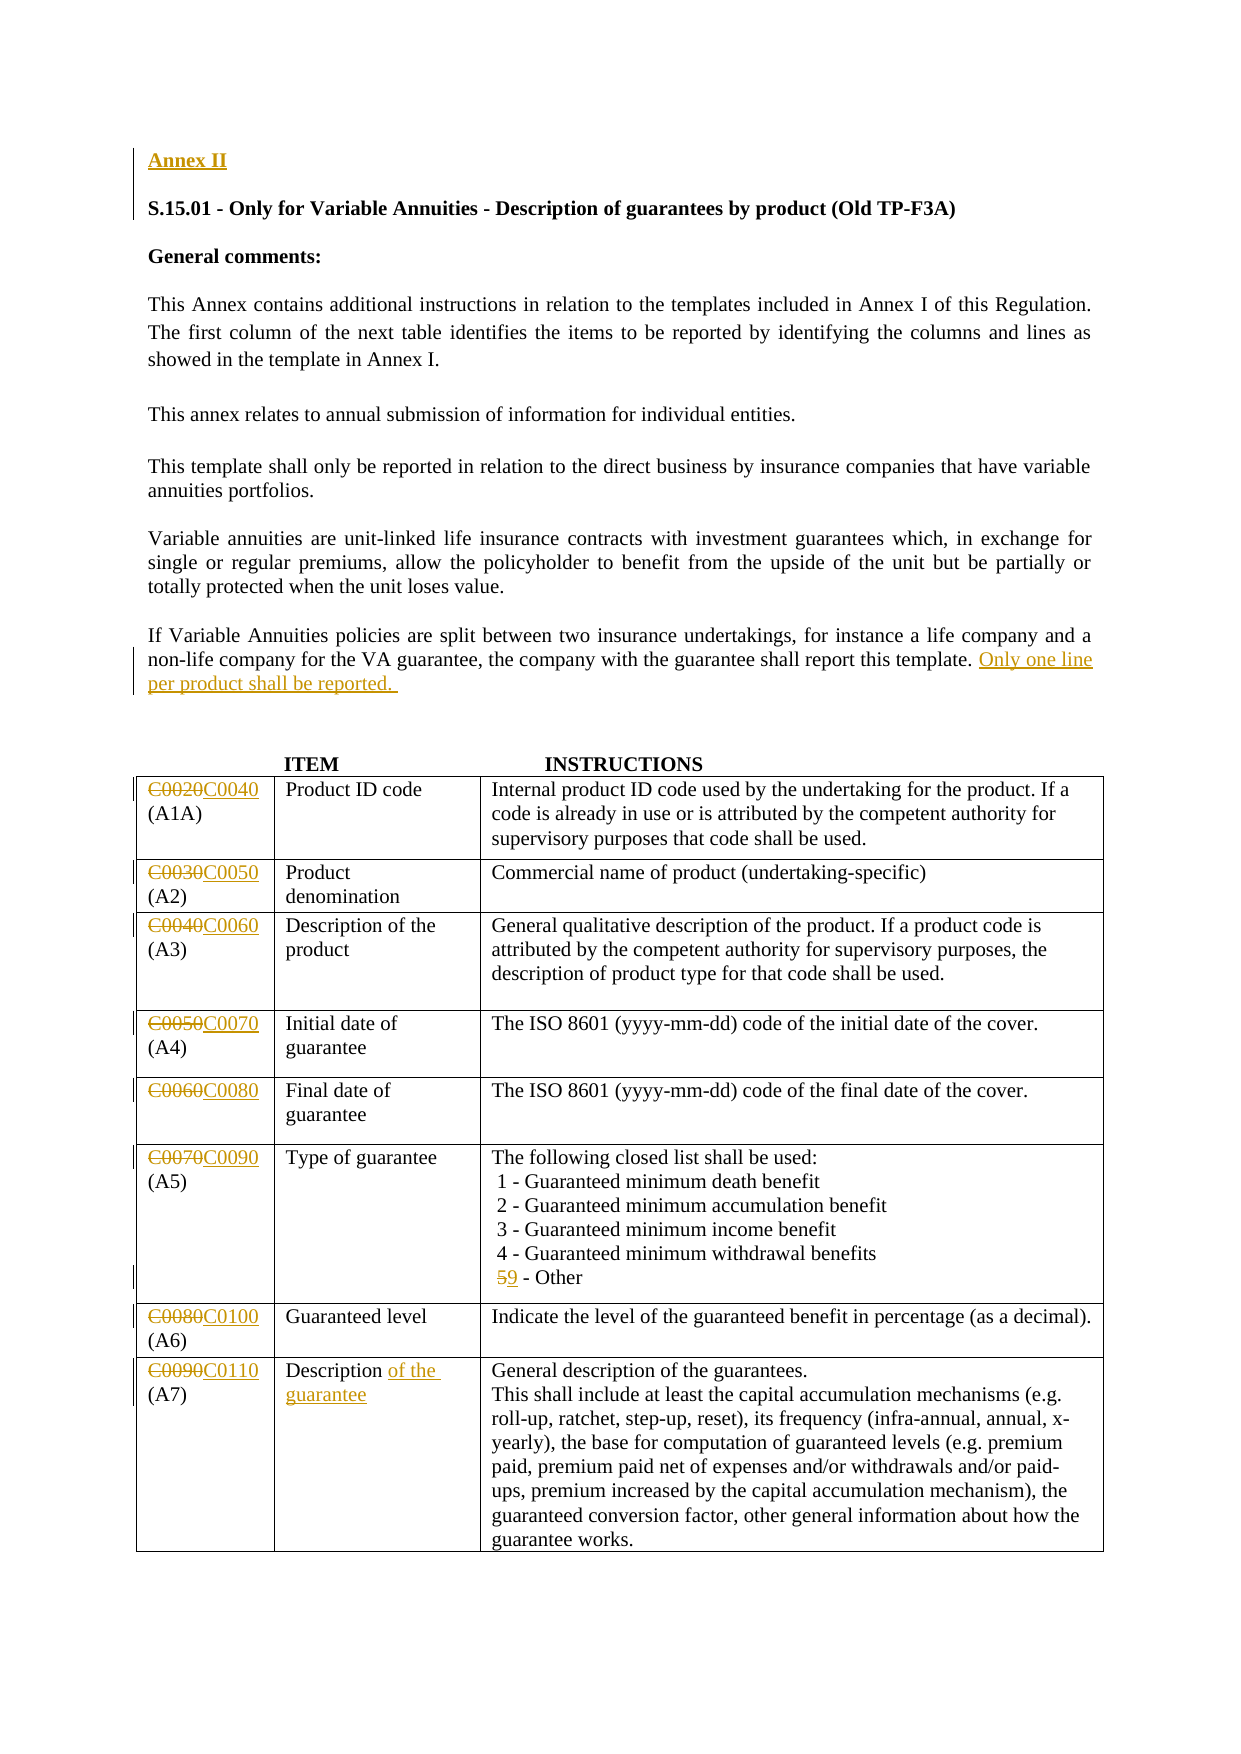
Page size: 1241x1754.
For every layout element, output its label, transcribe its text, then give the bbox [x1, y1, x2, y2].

text If Variable Annuities policies are split between two insurance undertakings, for instance a life company and a non-life company for the VA guarantee, the company with the guarantee shall report this template. [148, 622, 1093, 695]
text This Annex contains additional instructions in relation to the templates included in Annex I of this Regulation. The first column of the next table identifies the items to be reported by identifying the columns and lines as showed in the template in Annex I. [148, 292, 1093, 371]
table_cell Final date of guarantee [275, 1078, 480, 1144]
table_cell Indicate the level of the guaranteed benefit in percentage (as a decimal). [481, 1304, 1103, 1357]
text This template shall only be reported in relation to the direct business by insurance companies that have variable annuities portfolios. [148, 454, 1093, 502]
table_cell Commercial name of product (undertaking-specific) [481, 860, 1103, 912]
table_cell Description [275, 1358, 480, 1551]
text Variable annuities are unit-linked life insurance contracts with investment guarantees which, in exchange for single or regular premiums, allow the policyholder to benefit from the upside of the unit but be partially or totally protected when the unit loses value. [148, 526, 1093, 598]
table_cell The ISO 8601 (yyyy-mm-dd) code of the final date of the cover. [481, 1078, 1103, 1144]
table_cell Type of guarantee [275, 1145, 480, 1303]
table_cell The following closed list shall be used: 1 - Guaranteed minimum death benefit 2 - Guaranteed minimum accumulation benefit 3 - Guaranteed minimum income benefit 4 - Guaranteed minimum withdrawal benefits - Other [481, 1145, 1103, 1303]
table_cell Initial date of guarantee [275, 1011, 480, 1077]
table_cell [137, 1078, 274, 1144]
table_cell (A6) [137, 1304, 274, 1357]
text General comments: [148, 244, 1093, 268]
table_cell The ISO 8601 (yyyy-mm-dd) code of the initial date of the cover. [481, 1011, 1103, 1077]
table_cell Description of the product [275, 913, 480, 1009]
table_cell Product denomination [275, 860, 480, 912]
table_cell General qualitative description of the product. If a product code is attributed by the competent authority for supervisory purposes, the description of product type for that code shall be used. [481, 913, 1103, 1009]
table_header (A1A) [137, 777, 274, 859]
text S.15.01 - Only for Variable Annuities - Description of guarantees by product (Old TP-F3A) [148, 196, 1093, 220]
text This annex relates to annual submission of information for individual entities. [148, 402, 1093, 426]
text ITEM INSTRUCTIONS [148, 752, 1093, 776]
table_cell (A4) [137, 1011, 274, 1077]
table_header Product ID code [275, 777, 480, 859]
table_cell Guaranteed level [275, 1304, 480, 1357]
table_cell (A2) [137, 860, 274, 912]
table_cell (A3) [137, 913, 274, 1009]
table_cell (A5) [137, 1145, 274, 1303]
table_cell (A7) [137, 1358, 274, 1551]
table_cell General description of the guarantees. This shall include at least the capital accumulation mechanisms (e.g. roll-up, ratchet, step-up, reset), its frequency (infra-annual, annual, x-yearly), the base for computation of guaranteed levels (e.g. premium paid, premium paid net of expenses and/or withdrawals and/or paid-ups, premium increased by the capital accumulation mechanism), the guaranteed conversion factor, other general information about how the guarantee works. [481, 1358, 1103, 1551]
table_header Internal product ID code used by the undertaking for the product. If a code is already in use or is attributed by the competent authority for supervisory purposes that code shall be used. [481, 777, 1103, 859]
